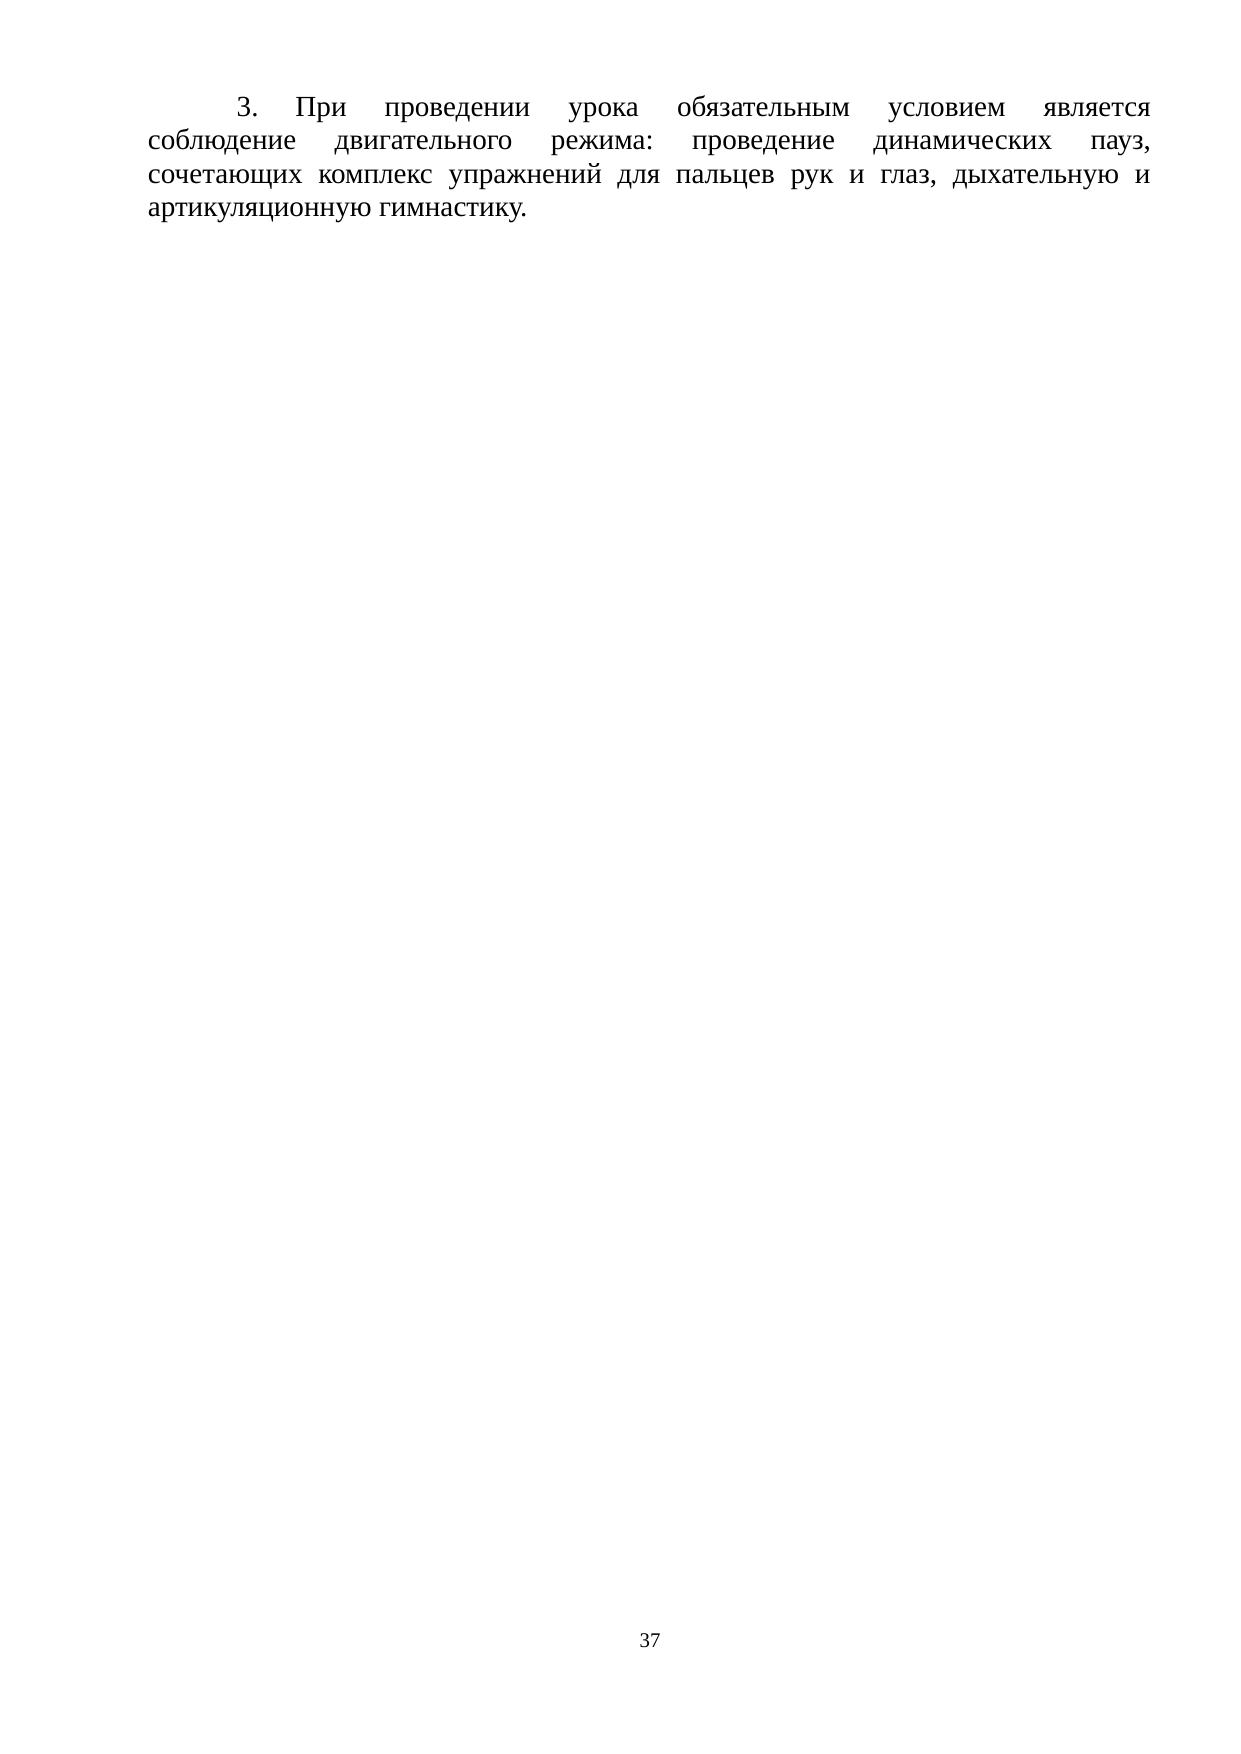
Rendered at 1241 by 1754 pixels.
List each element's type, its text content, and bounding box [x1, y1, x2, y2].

list При проведении урока обязательным условием является соблюдение двигательного режима: проведение динамических пауз, сочетающих комплекс упражнений для пальцев рук и глаз, дыхательную и артикуляционную гимнастику. [148, 89, 1152, 223]
